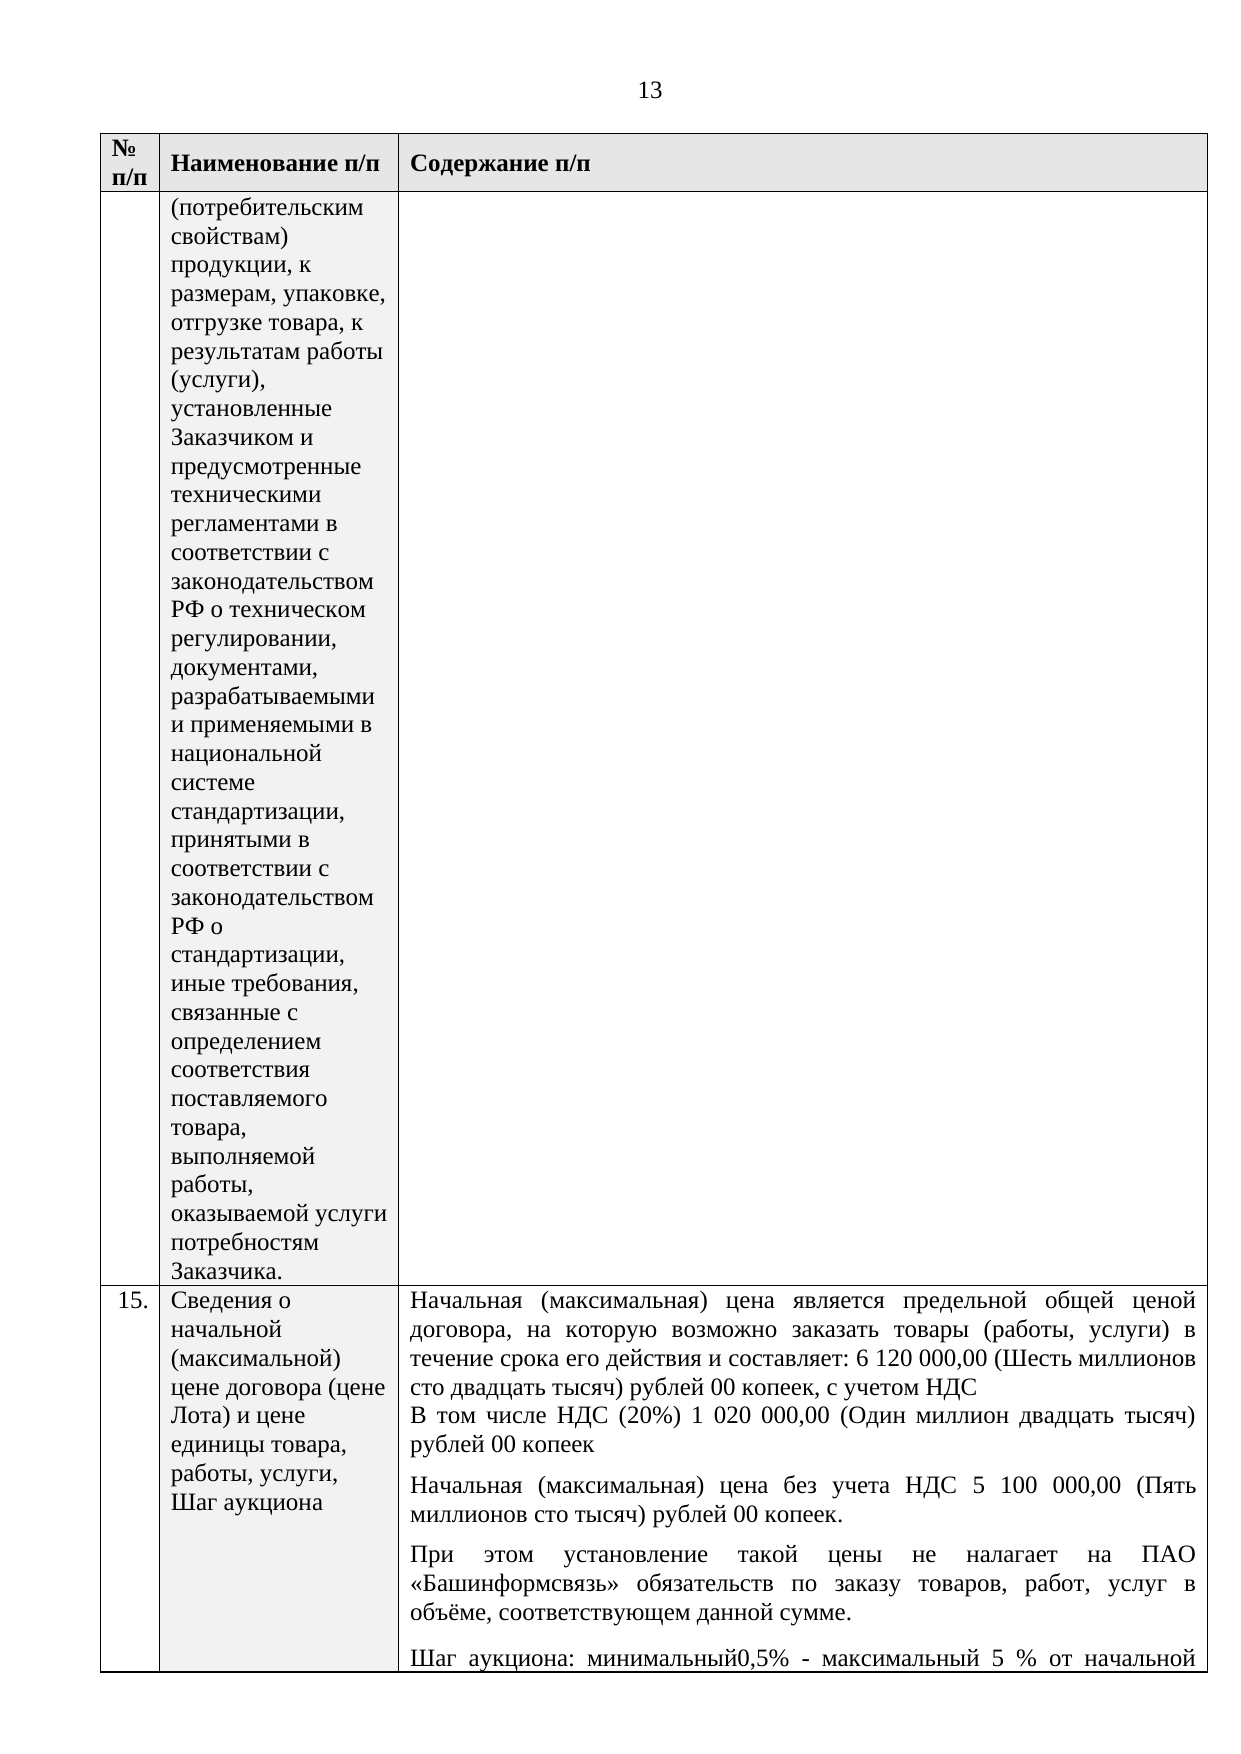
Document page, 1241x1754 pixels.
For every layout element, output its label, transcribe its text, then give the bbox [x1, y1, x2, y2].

table_cell [101, 192, 159, 1284]
table_header Содержание п/п [399, 134, 1207, 191]
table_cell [160, 192, 398, 1284]
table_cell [399, 192, 1207, 1284]
table_cell [101, 1286, 159, 1671]
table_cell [399, 1286, 1207, 1671]
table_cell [160, 1286, 398, 1671]
table_header Наименование п/п [160, 134, 398, 191]
table_header № п/п [101, 134, 159, 191]
